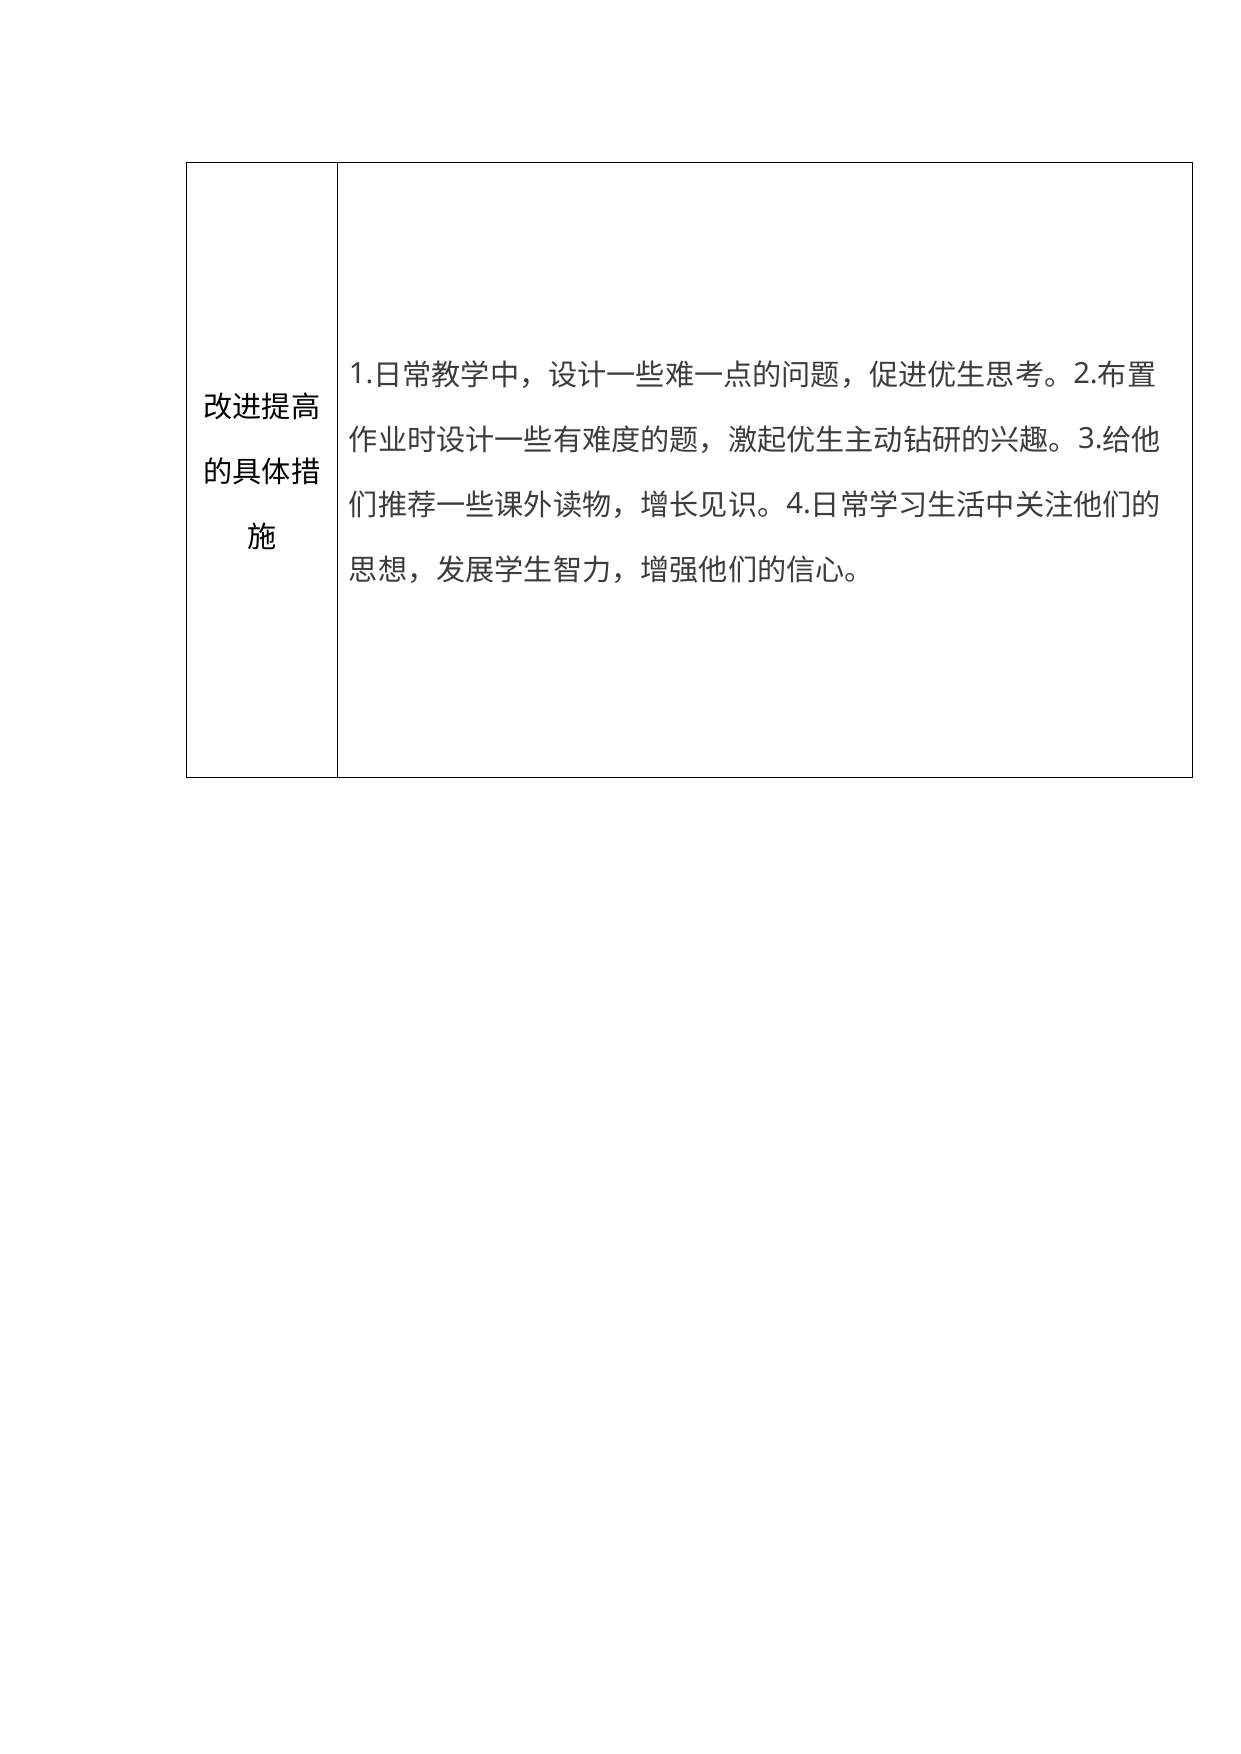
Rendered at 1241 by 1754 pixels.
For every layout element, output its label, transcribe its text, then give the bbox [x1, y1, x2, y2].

table_cell 改进提高的具体措施 [187, 163, 337, 777]
table_cell 1.日常教学中，设计一些难一点的问题，促进优生思考。2.布置作业时设计一些有难度的题，激起优生主动钻研的兴趣。3.给他们推荐一些课外读物，增长见识。4.日常学习生活中关注他们的思想，发展学生智力，增强他们的信心。 [338, 163, 1192, 777]
